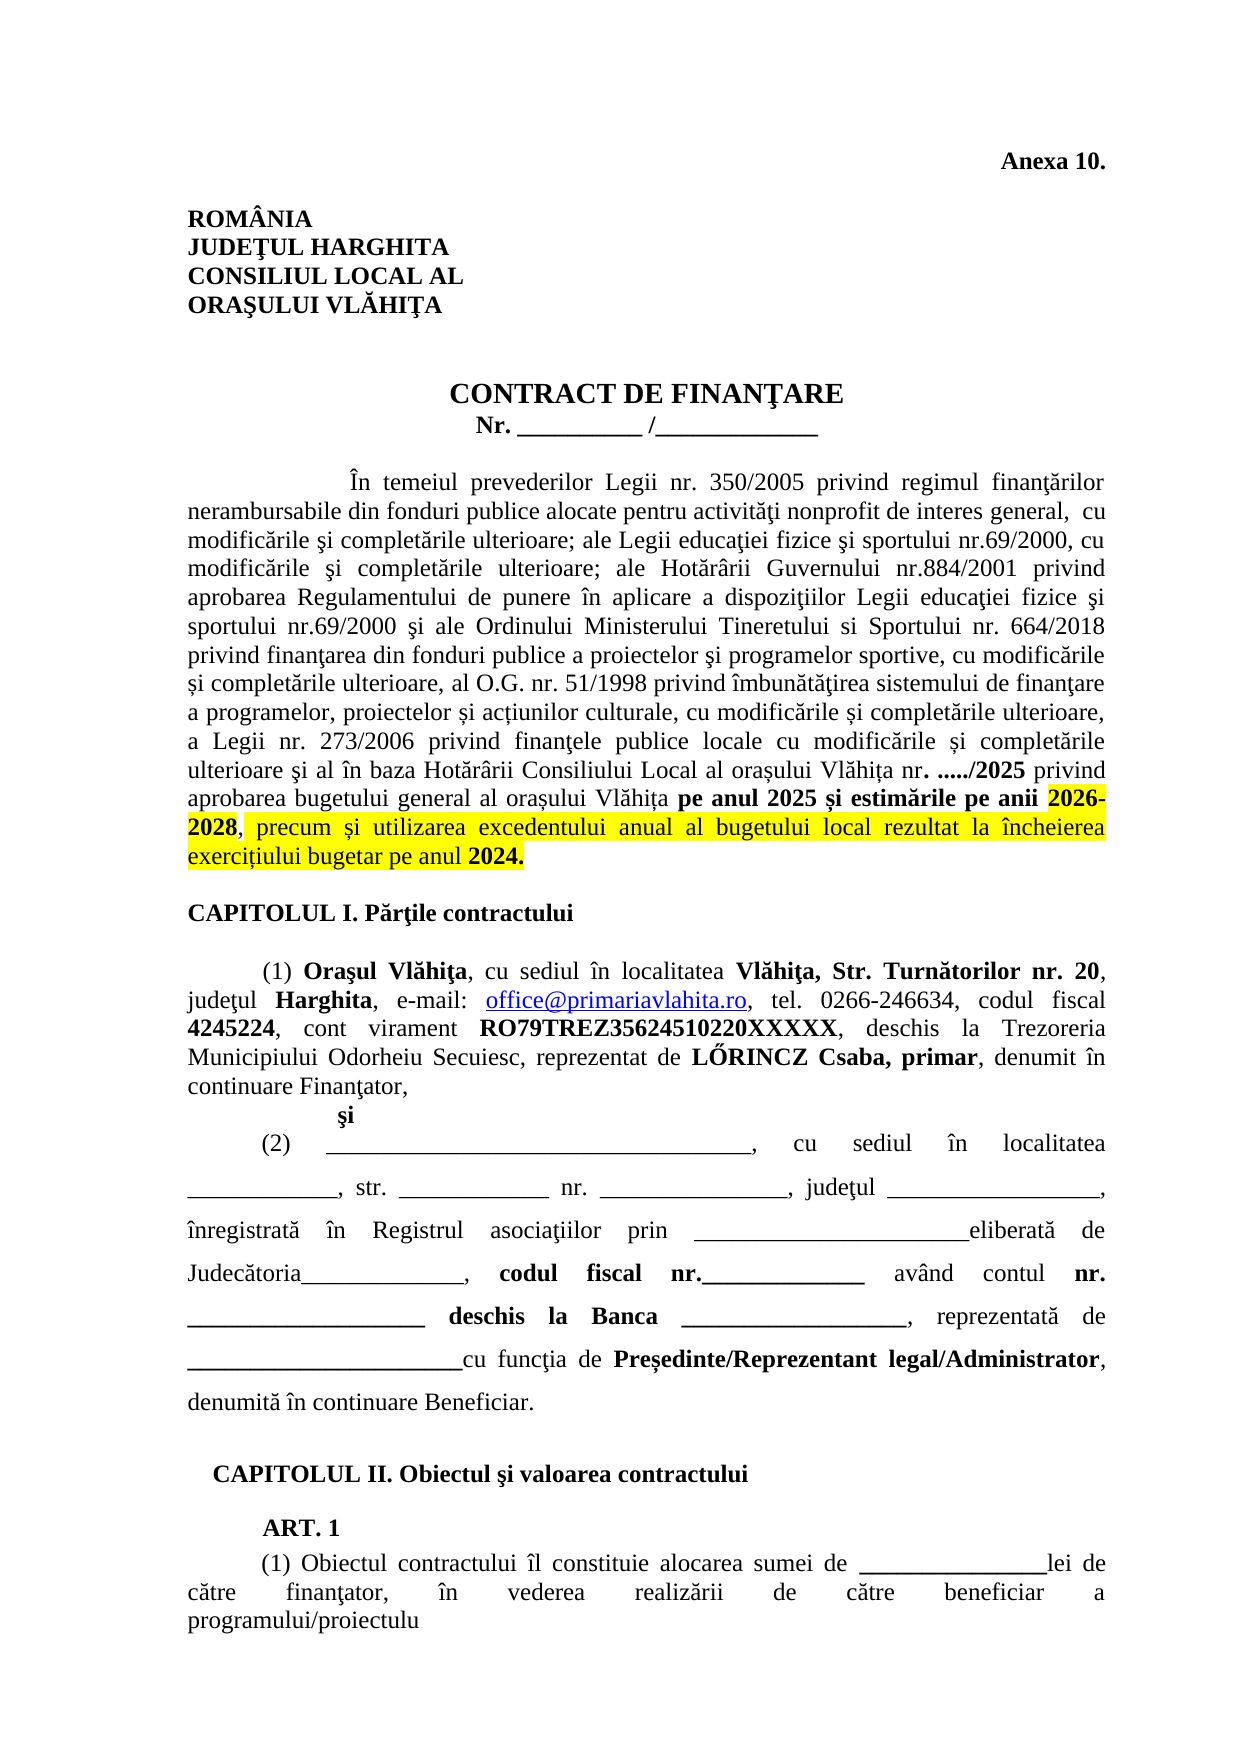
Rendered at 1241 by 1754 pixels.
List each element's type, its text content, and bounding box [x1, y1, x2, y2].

text şi [262, 1100, 1106, 1128]
text CAPITOLUL II. Obiectul şi valoarea contractului [187, 1459, 1106, 1488]
text ORAŞULUI VLĂHIŢA [187, 290, 1106, 319]
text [187, 1548, 1106, 1634]
text CONTRACT DE FINANŢARE [187, 376, 1106, 410]
text ART. 1 [262, 1513, 1106, 1542]
text CAPITOLUL I. Părţile contractului [187, 898, 1106, 927]
text Nr. __________ /_____________ [187, 410, 1106, 438]
text CONSILIUL LOCAL AL [187, 261, 1106, 290]
text (1) Oraşul Vlăhiţa, cu sediul în localitatea Vlăhiţa, Str. Turnătorilor nr. 20, judeţul Harghita, e-mail: office@primariavlahita.ro, tel. 0266-246634, codul fiscal 4245224, cont virament RO79TREZ35624510220XXXXX, deschis la Trezoreria Municipiului Odorheiu Secuiesc, reprezentat de LŐRINCZ Csaba, primar, denumit în continuare Finanţator, [187, 956, 1106, 1100]
text ROMÂNIA [187, 204, 1106, 232]
text În temeiul prevederilor Legii nr. 350/2005 privind regimul finanţărilor nerambursabile din fonduri publice alocate pentru activităţi nonprofit de interes general, cu modificările şi completările ulterioare; ale Legii educaţiei fizice şi sportului nr.69/2000, cu modificările şi completările ulterioare; ale Hotărârii Guvernului nr.884/2001 privind aprobarea Regulamentului de punere în aplicare a dispoziţiilor Legii educaţiei fizice şi sportului nr.69/2000 şi ale Ordinului Ministerului Tineretului si Sportului nr. 664/2018 privind finanţarea din fonduri publice a proiectelor şi programelor sportive, cu modificările și completările ulterioare, al O.G. nr. 51/1998 privind îmbunătăţirea sistemului de finanţare a programelor, proiectelor și acțiunilor culturale, cu modificările și completările ulterioare, a Legii nr. 273/2006 privind finanţele publice locale cu modificările și completările ulterioare şi al în baza Hotărârii Consiliului Local al orașului Vlăhița nr. ...../2025 privind aprobarea bugetului general al orașului Vlăhița pe anul 2025 și estimările pe anii 2026-2028, precum și utilizarea excedentului anual al bugetului local rezultat la încheierea exercițiului bugetar pe anul 2024. [187, 467, 1106, 870]
text JUDEŢUL HARGHITA [187, 232, 1106, 261]
text Anexa 10. [187, 146, 1106, 175]
text (2) __________________________________, cu sediul în localitatea ____________, str. ____________ nr. _______________, judeţul _________________, înregistrată în Registrul asociaţiilor prin ______________________eliberată de Judecătoria_____________, codul fiscal nr._____________ având contul nr. ___________________ deschis la Banca __________________, reprezentată de ______________________cu funcţia de Președinte/Reprezentant legal/Administrator, denumită în continuare Beneficiar. [187, 1128, 1106, 1416]
